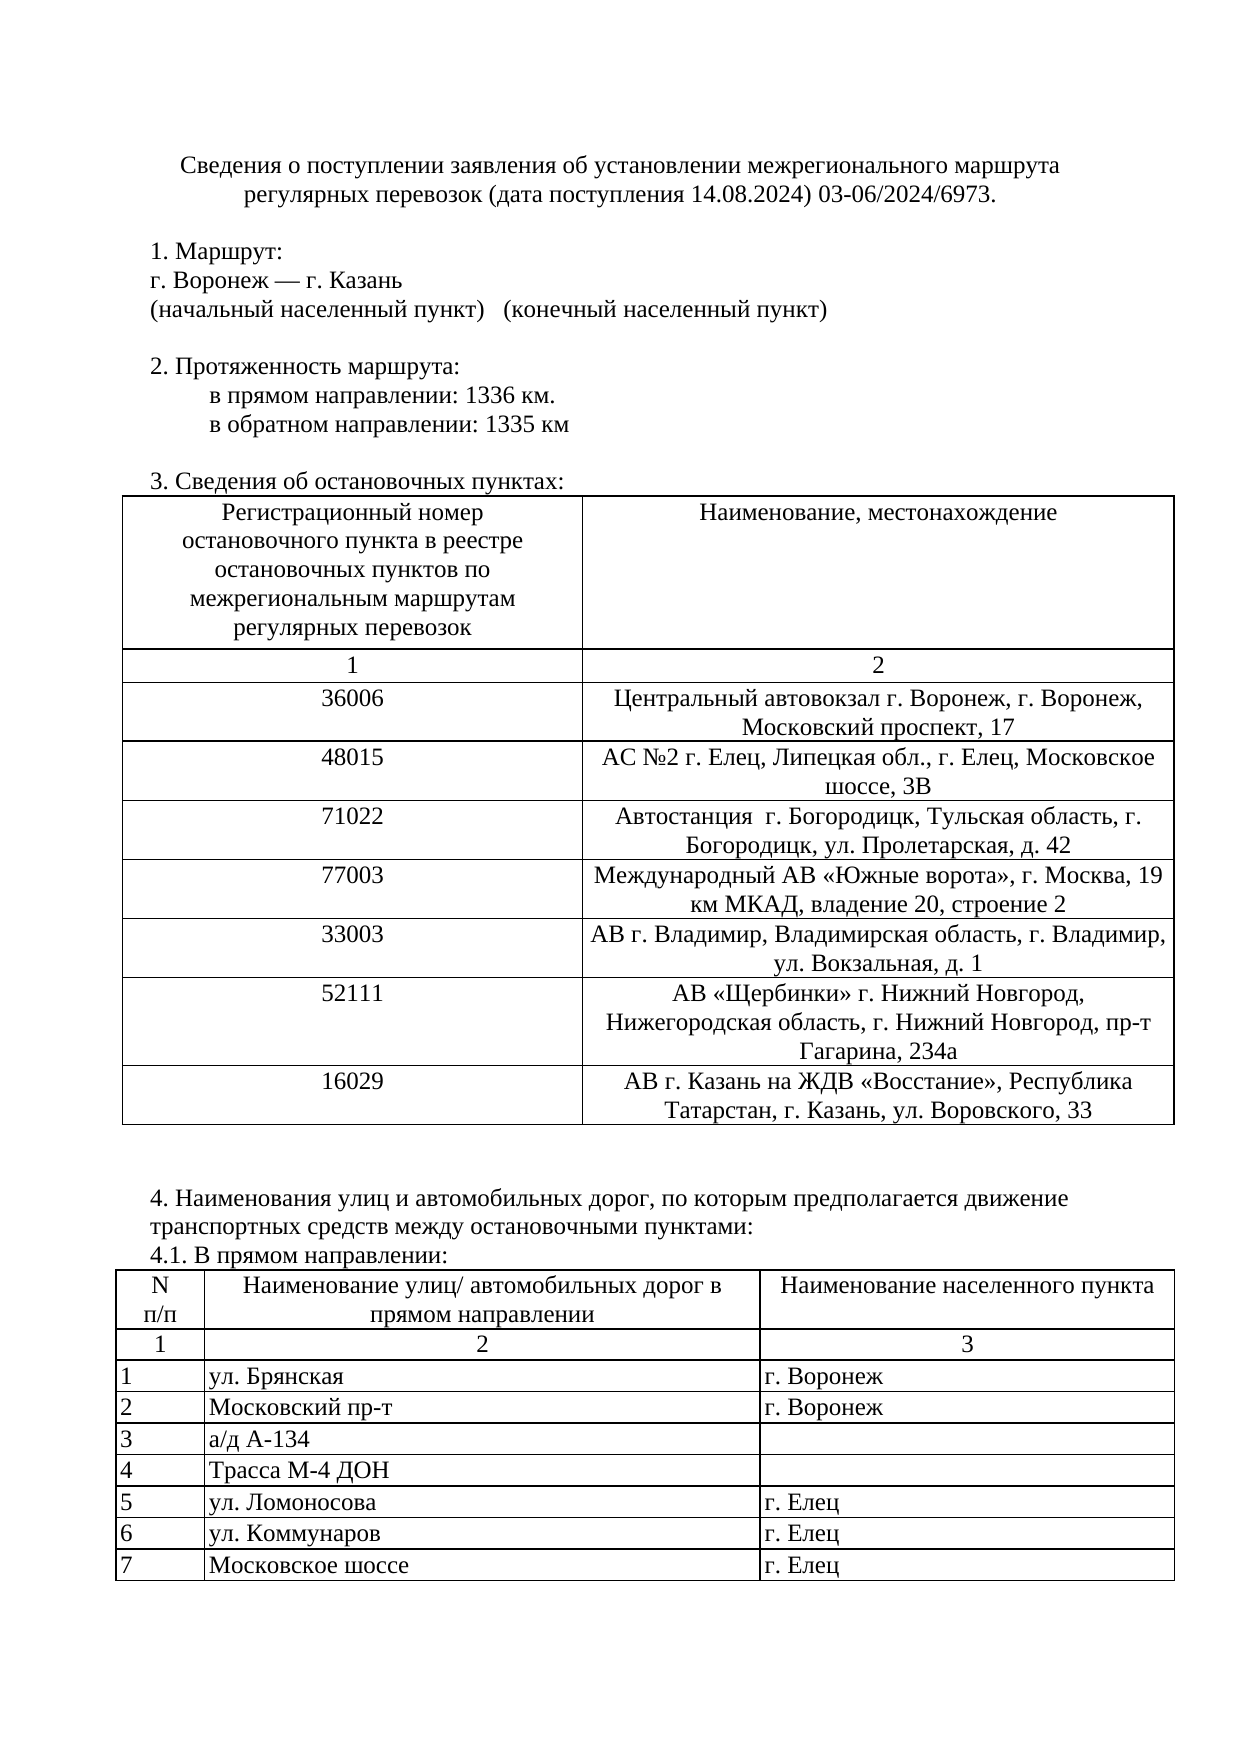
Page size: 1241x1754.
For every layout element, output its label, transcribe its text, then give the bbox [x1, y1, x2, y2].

table_cell Автостанция г. Богородицк, Тульская область, г. Богородицк, ул. Пролетарская, д. 42 [583, 801, 1173, 858]
table_cell АВ г. Казань на ЖДВ «Восстание», Республика Татарстан, г. Казань, ул. Воровского, 33 [583, 1066, 1173, 1123]
table_header Наименование населенного пункта [761, 1271, 1174, 1328]
table_cell [761, 1424, 1174, 1454]
table_cell [761, 1455, 1174, 1485]
table_cell 6 [117, 1518, 204, 1548]
table_header Наименование улиц/ автомобильных дорог в прямом направлении [205, 1271, 759, 1328]
table_cell 2 [583, 650, 1173, 681]
text 2. Протяженность маршрута: [150, 351, 1090, 380]
table_cell 33003 [123, 919, 582, 977]
table_cell 5 [117, 1487, 204, 1517]
table_cell 3 [761, 1330, 1174, 1359]
table_cell Центральный автовокзал г. Воронеж, г. Воронеж, Московский проспект, 17 [583, 683, 1173, 740]
table_cell ул. Ломоносова [205, 1487, 759, 1517]
text 1. Маршрут: [150, 236, 1090, 265]
table_cell 1 [117, 1361, 204, 1391]
table_header N п/п [117, 1271, 204, 1328]
table_cell ул. Коммунаров [205, 1518, 759, 1548]
text 4. Наименования улиц и автомобильных дорог, по которым предполагается движение транспортных средств между остановочными пунктами: [150, 1183, 1090, 1240]
text 4.1. В прямом направлении: [150, 1240, 1090, 1269]
table_cell 48015 [123, 742, 582, 799]
table_cell 1 [123, 650, 582, 681]
table_cell 1 [117, 1330, 204, 1359]
table_cell АВ г. Владимир, Владимирская область, г. Владимир, ул. Вокзальная, д. 1 [583, 919, 1173, 977]
table_cell АВ «Щербинки» г. Нижний Новгород, Нижегородская область, г. Нижний Новгород, пр-т Гагарина, 234а [583, 978, 1173, 1064]
table_cell г. Елец [761, 1518, 1174, 1548]
table_cell ул. Брянская [205, 1361, 759, 1391]
table_cell 16029 [123, 1066, 582, 1123]
table_cell г. Воронеж [761, 1392, 1174, 1422]
table_cell г. Елец [761, 1550, 1174, 1579]
text в прямом направлении: 1336 км. [150, 380, 1090, 409]
text в обратном направлении: 1335 км [150, 409, 1090, 437]
table_cell Московский пр-т [205, 1392, 759, 1422]
table_cell г. Елец [761, 1487, 1174, 1517]
table_cell Московское шоссе [205, 1550, 759, 1579]
table_cell 7 [117, 1550, 204, 1579]
text (начальный населенный пункт) (конечный населенный пункт) [150, 294, 1090, 322]
table_cell 2 [117, 1392, 204, 1422]
table_header Регистрационный номер остановочного пункта в реестре остановочных пунктов по межрегиональным маршрутам регулярных перевозок [123, 497, 582, 648]
text 3. Сведения об остановочных пунктах: [150, 466, 1090, 495]
table_cell 36006 [123, 683, 582, 740]
table_cell АС №2 г. Елец, Липецкая обл., г. Елец, Московское шоссе, 3В [583, 742, 1173, 799]
table_cell 71022 [123, 801, 582, 858]
table_header Наименование, местонахождение [583, 497, 1173, 648]
text Сведения о поступлении заявления об установлении межрегионального маршрута регулярных перевозок (дата поступления 14.08.2024) 03-06/2024/6973. [150, 150, 1090, 207]
table_cell а/д А-134 [205, 1424, 759, 1454]
table_cell 77003 [123, 860, 582, 918]
table_cell Международный АВ «Южные ворота», г. Москва, 19 км МКАД, владение 20, строение 2 [583, 860, 1173, 918]
table_cell 3 [117, 1424, 204, 1454]
table_cell г. Воронеж [761, 1361, 1174, 1391]
table_cell 2 [205, 1330, 759, 1359]
text г. Воронеж — г. Казань [150, 265, 1090, 294]
table_cell Трасса М-4 ДОН [205, 1455, 759, 1485]
table_cell 52111 [123, 978, 582, 1064]
table_cell 4 [117, 1455, 204, 1485]
